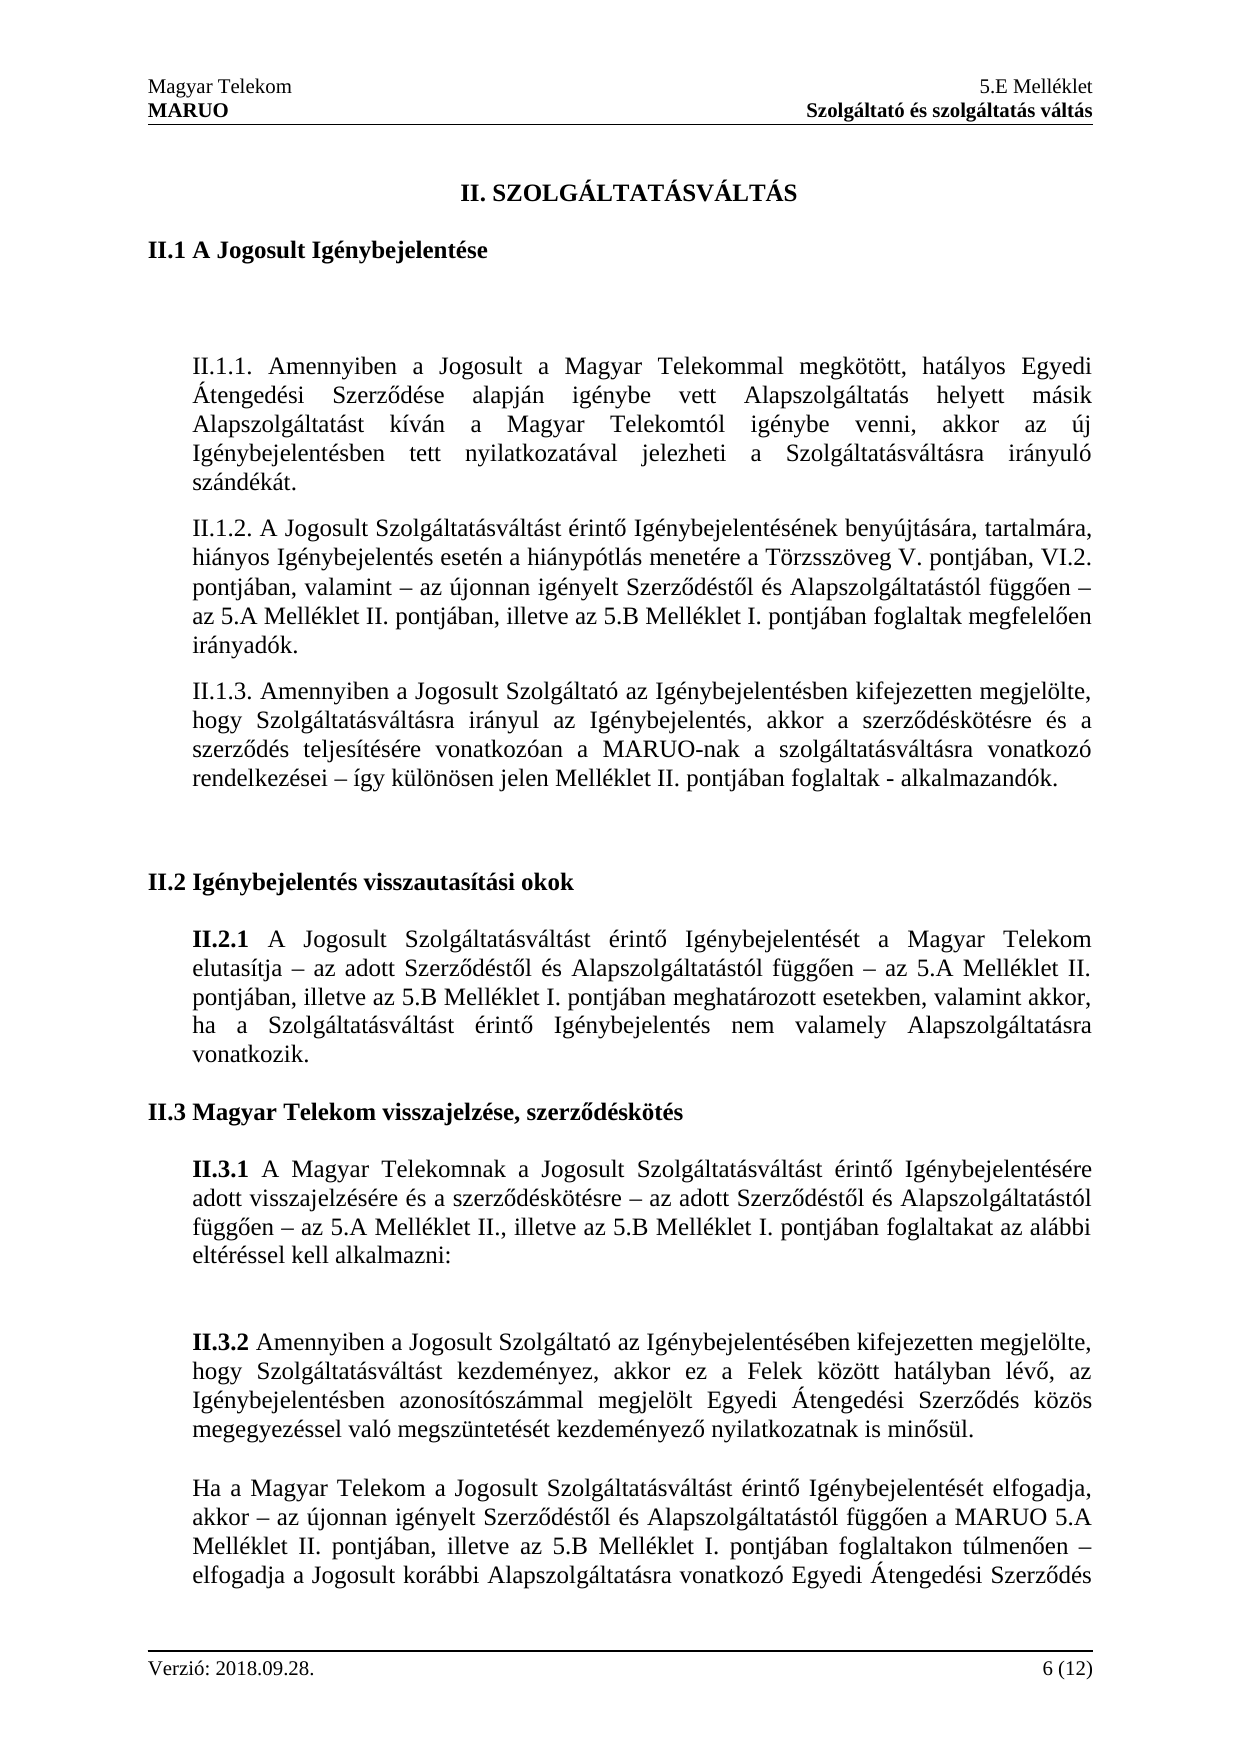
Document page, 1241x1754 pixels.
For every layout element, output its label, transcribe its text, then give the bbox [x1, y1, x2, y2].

text II.2.1 A Jogosult Szolgáltatásváltást érintő Igénybejelentését a Magyar Telekom elutasítja – az adott Szerződéstől és Alapszolgáltatástól függően – az 5.A Melléklet II. pontjában, illetve az 5.B Melléklet I. pontjában meghatározott esetekben, valamint akkor, ha a Szolgáltatásváltást érintő Igénybejelentés nem valamely Alapszolgáltatásra vonatkozik. [192, 924, 1093, 1068]
subtitle II.2 Igénybejelentés visszautasítási okok [148, 867, 1093, 895]
subtitle II.1 A Jogosult Igénybejelentése [148, 235, 1093, 264]
text II.1.2. A Jogosult Szolgáltatásváltást érintő Igénybejelentésének benyújtására, tartalmára, hiányos Igénybejelentés esetén a hiánypótlás menetére a Törzsszöveg V. pontjában, VI.2. pontjában, valamint – az újonnan igényelt Szerződéstől és Alapszolgáltatástól függően – az 5.A Melléklet II. pontjában, illetve az 5.B Melléklet I. pontjában foglaltak megfelelően irányadók. [192, 513, 1093, 659]
text II.3.2 Amennyiben a Jogosult Szolgáltató az Igénybejelentésében kifejezetten megjelölte, hogy Szolgáltatásváltást kezdeményez, akkor ez a Felek között hatályban lévő, az Igénybejelentésben azonosítószámmal megjelölt Egyedi Átengedési Szerződés közös megegyezéssel való megszüntetését kezdeményező nyilatkozatnak is minősül. [192, 1327, 1093, 1444]
subtitle II.3 Magyar Telekom visszajelzése, szerződéskötés [148, 1097, 1093, 1125]
list II.3.1 A Magyar Telekomnak a Jogosult Szolgáltatásváltást érintő Igénybejelentésére adott visszajelzésére és a szerződéskötésre – az adott Szerződéstől és Alapszolgáltatástól függően – az 5.A Melléklet II., illetve az 5.B Melléklet I. pontjában foglaltakat az alábbi eltéréssel kell alkalmazni: [192, 1154, 1093, 1269]
text II.1.3. Amennyiben a Jogosult Szolgáltató az Igénybejelentésben kifejezetten megjelölte, hogy Szolgáltatásváltásra irányul az Igénybejelentés, akkor a szerződéskötésre és a szerződés teljesítésére vonatkozóan a MARUO-nak a szolgáltatásváltásra vonatkozó rendelkezései – így különösen jelen Melléklet II. pontjában foglaltak - alkalmazandók. [192, 676, 1093, 792]
subtitle II. Szolgáltatásváltás [165, 178, 1093, 207]
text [192, 1473, 1093, 1589]
text II.1.1. Amennyiben a Jogosult a Magyar Telekommal megkötött, hatályos Egyedi Átengedési Szerződése alapján igénybe vett Alapszolgáltatás helyett másik Alapszolgáltatást kíván a Magyar Telekomtól igénybe venni, akkor az új Igénybejelentésben tett nyilatkozatával jelezheti a Szolgáltatásváltásra irányuló szándékát. [192, 351, 1093, 497]
